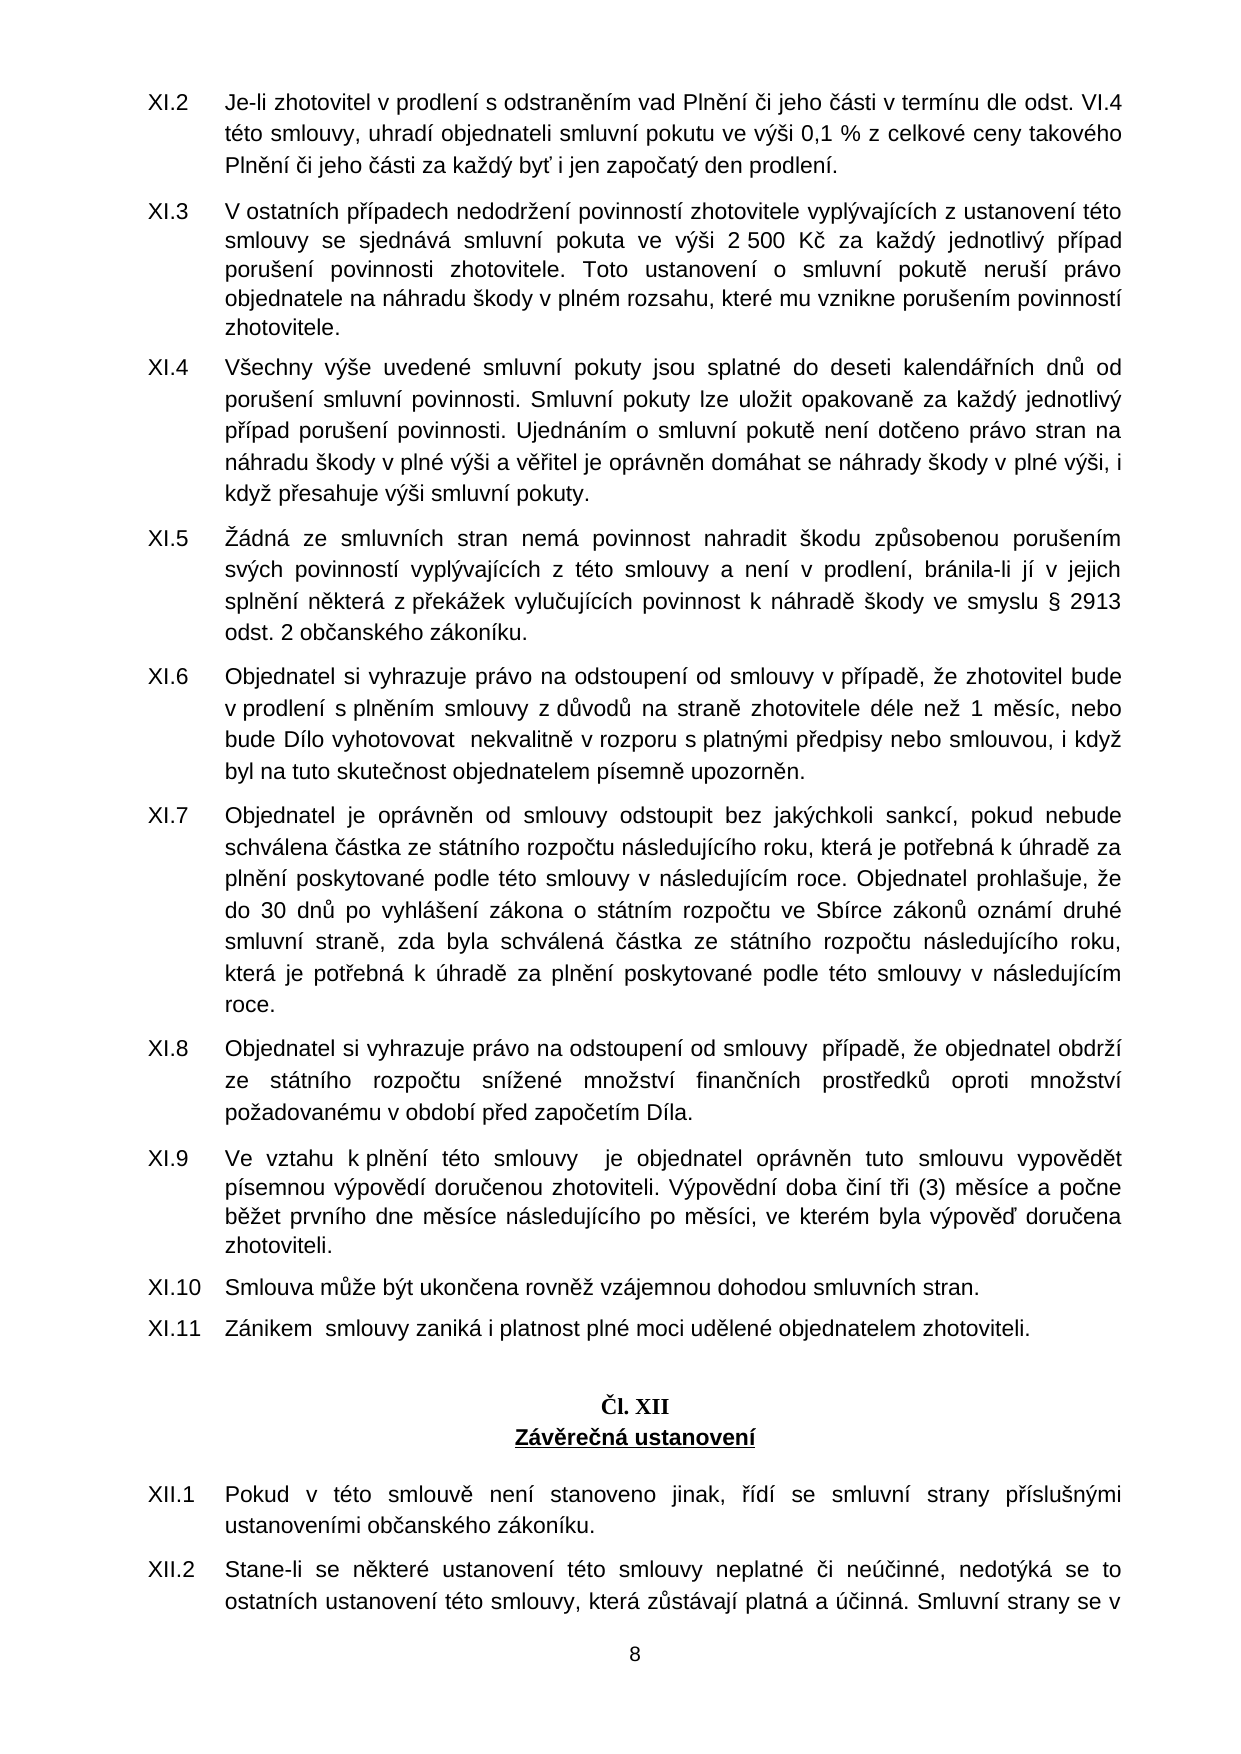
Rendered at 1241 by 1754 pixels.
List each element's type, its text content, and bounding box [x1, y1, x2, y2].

list Žádná ze smluvních stran nemá povinnost nahradit škodu způsobenou porušením svých povinností vyplývajících z této smlouvy a není v prodlení, bránila-li jí v jejich splnění některá z překážek vylučujících povinnost k náhradě škody ve smyslu § 2913 odst. 2 občanského zákoníku. [148, 524, 1122, 646]
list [148, 1556, 1122, 1614]
text Závěrečná ustanovení [148, 1393, 1122, 1451]
list Smlouva může být ukončena rovněž vzájemnou dohodou smluvních stran. [148, 1272, 1122, 1301]
list Objednatel si vyhrazuje právo na odstoupení od smlouvy v případě, že zhotovitel bude v prodlení s plněním smlouvy z důvodů na straně zhotovitele déle než 1 měsíc, nebo bude Dílo vyhotovovat nekvalitně v rozporu s platnými předpisy nebo smlouvou, i když byl na tuto skutečnost objednatelem písemně upozorněn. [148, 663, 1122, 784]
list Objednatel je oprávněn od smlouvy odstoupit bez jakýchkoli sankcí, pokud nebude schválena částka ze státního rozpočtu následujícího roku, která je potřebná k úhradě za plnění poskytované podle této smlouvy v následujícím roce. Objednatel prohlašuje, že do 30 dnů po vyhlášení zákona o státním rozpočtu ve Sbírce zákonů oznámí druhé smluvní straně, zda byla schválená částka ze státního rozpočtu následujícího roku, která je potřebná k úhradě za plnění poskytované podle této smlouvy v následujícím roce. [148, 802, 1122, 1018]
list Objednatel si vyhrazuje právo na odstoupení od smlouvy případě, že objednatel obdrží ze státního rozpočtu snížené množství finančních prostředků oproti množství požadovanému v období před započetím Díla. [148, 1035, 1122, 1125]
list Je-li zhotovitel v prodlení s odstraněním vad Plnění či jeho části v termínu dle odst. 6.4 této smlouvy, uhradí objednateli smluvní pokutu ve výši 0,1 % z celkové ceny takového Plnění či jeho části za každý byť i jen započatý den prodlení. [148, 89, 1122, 178]
list V ostatních případech nedodržení povinností zhotovitele vyplývajících z ustanovení této smlouvy se sjednává smluvní pokuta ve výši 2 500 Kč za každý jednotlivý případ porušení povinnosti zhotovitele. Toto ustanovení o smluvní pokutě neruší právo objednatele na náhradu škody v plném rozsahu, které mu vznikne porušením povinností zhotovitele. [148, 196, 1122, 342]
list Zánikem smlouvy zaniká i platnost plné moci udělené objednatelem zhotoviteli. [148, 1313, 1122, 1343]
list Všechny výše uvedené smluvní pokuty jsou splatné do deseti kalendářních dnů od porušení smluvní povinnosti. Smluvní pokuty lze uložit opakovaně za každý jednotlivý případ porušení povinnosti. Ujednáním o smluvní pokutě není dotčeno právo stran na náhradu škody v plné výši a věřitel je oprávněn domáhat se náhrady škody v plné výši, i když přesahuje výši smluvní pokuty. [148, 354, 1122, 507]
list Ve vztahu k plnění této smlouvy je objednatel oprávněn tuto smlouvu vypovědět písemnou výpovědí doručenou zhotoviteli. Výpovědní doba činí tři (3) měsíce a počne běžet prvního dne měsíce následujícího po měsíci, ve kterém byla výpověď doručena zhotoviteli. [148, 1143, 1122, 1259]
list Pokud v této smlouvě není stanoveno jinak, řídí se smluvní strany příslušnými ustanoveními občanského zákoníku. [148, 1481, 1122, 1539]
